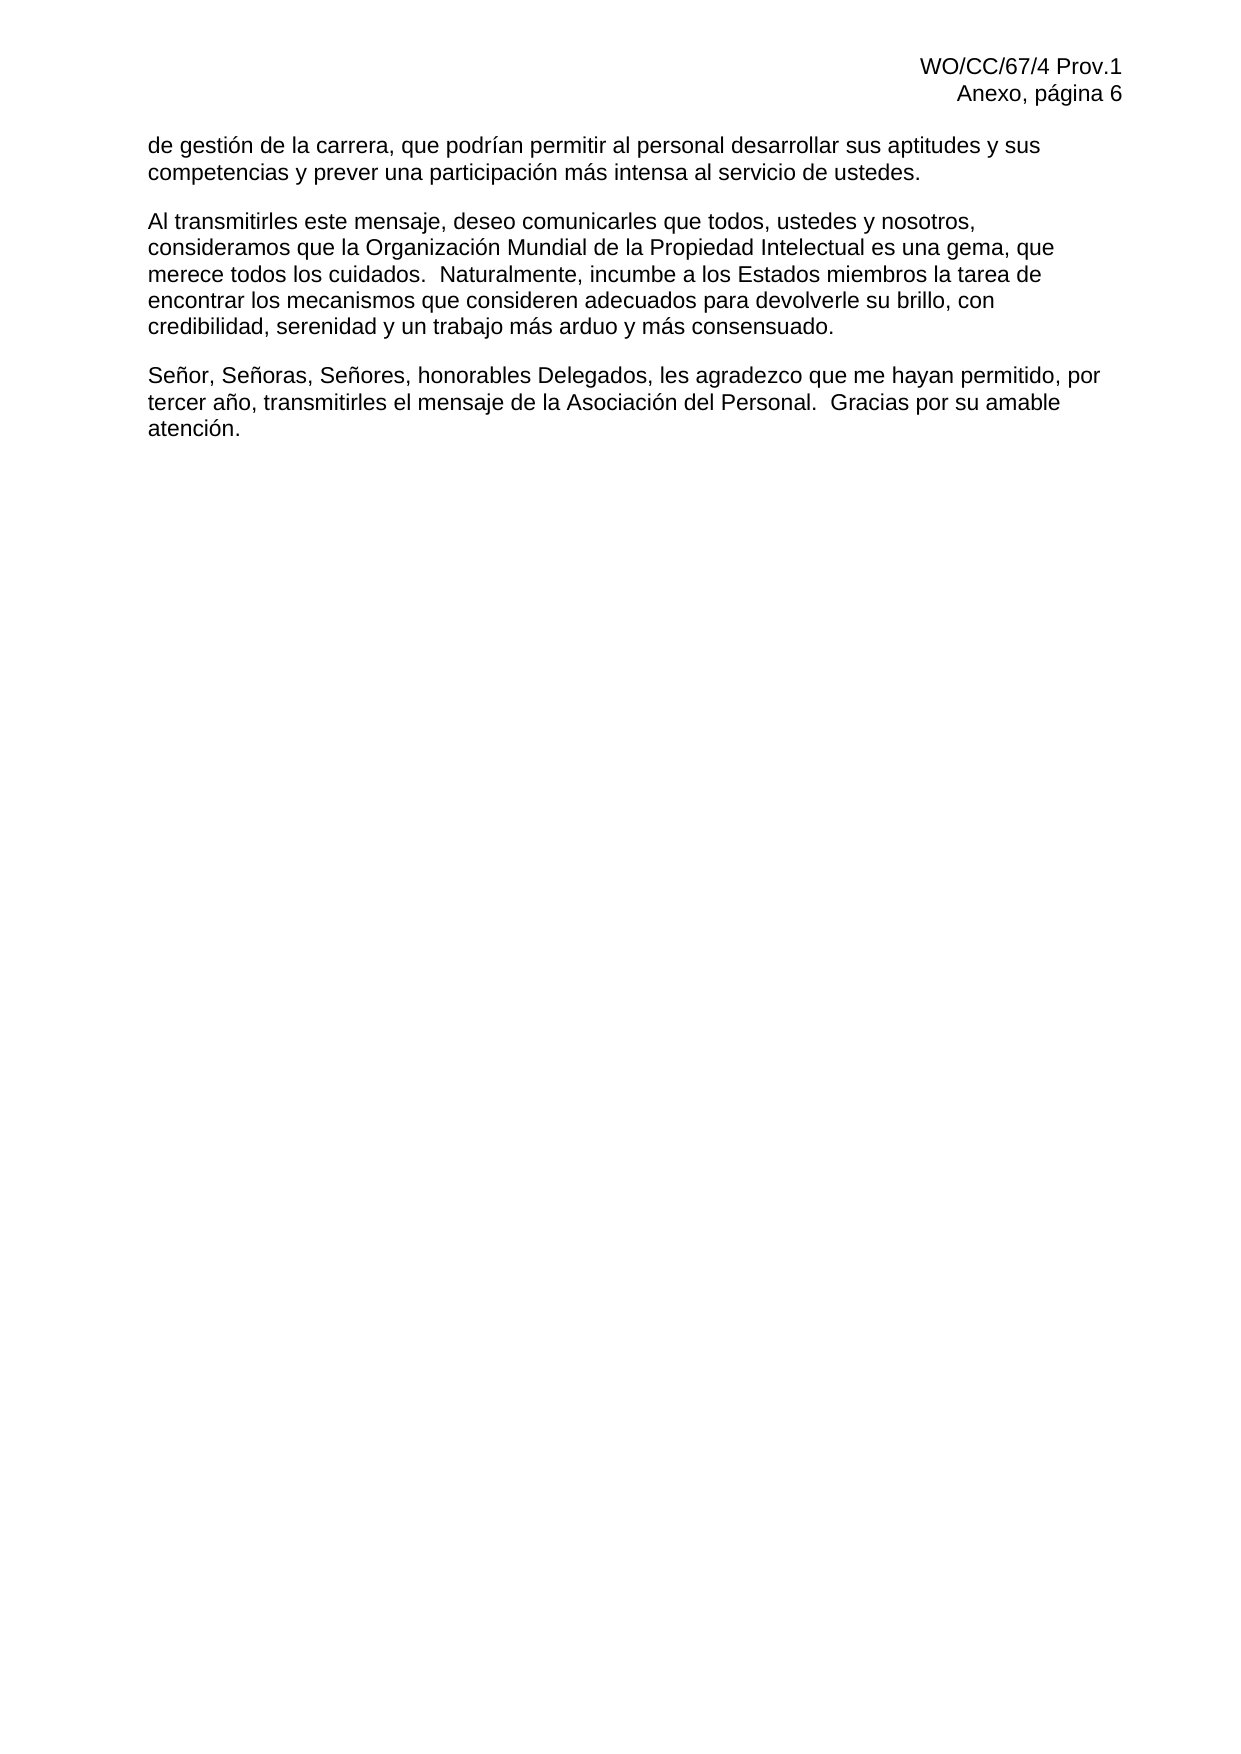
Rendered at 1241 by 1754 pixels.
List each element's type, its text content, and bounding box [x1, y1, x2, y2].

list Señor, Señoras, Señores, honorables Delegados, les agradezco que me hayan permitido, por tercer año, transmitirles el mensaje de la Asociación del Personal. Gracias por su amable atención. [148, 362, 1122, 442]
list Al transmitirles este mensaje, deseo comunicarles que todos, ustedes y nosotros, consideramos que la Organización Mundial de la Propiedad Intelectual es una gema, que merece todos los cuidados. Naturalmente, incumbe a los Estados miembros la tarea de encontrar los mecanismos que consideren adecuados para devolverle su brillo, con credibilidad, serenidad y un trabajo más arduo y más consensuado. [148, 208, 1122, 339]
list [148, 132, 1122, 185]
